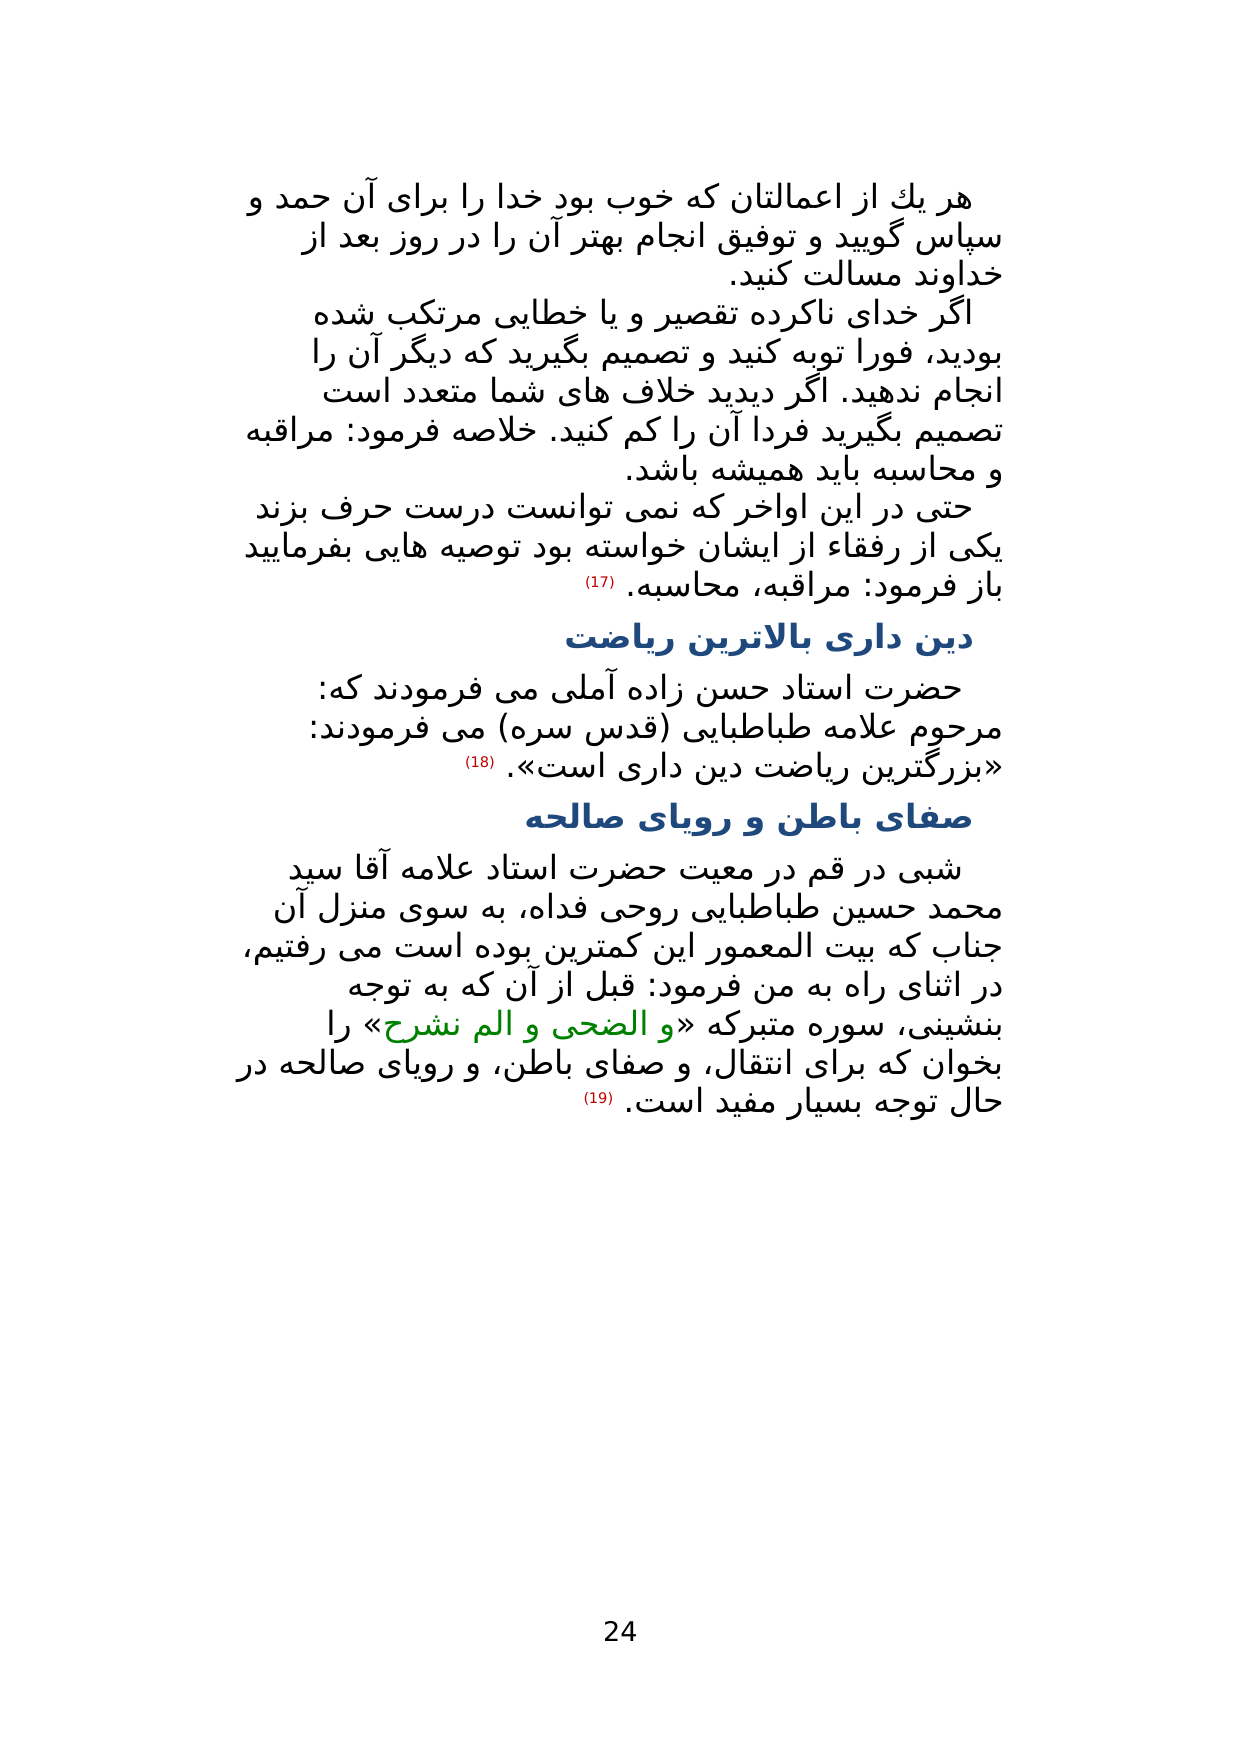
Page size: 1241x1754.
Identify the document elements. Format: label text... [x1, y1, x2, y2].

subtitle دين دارى بالاترين رياضت [236, 617, 1004, 656]
subtitle صفاى باطن و روياى صالحه [236, 797, 1004, 836]
text شبى در قم در معيت حضرت استاد علامه آقا سيد محمد حسين طباطبايى روحى فداه، به سوى منزل آن جناب كه بيت المعمور اين كمترين بوده است مى رفتيم، در اثناى راه به من فرمود: قبل از آن كه به توجه بنشينى، سوره متبركه «و الضحى و الم نشرح» را بخوان كه براى انتقال، و صفاى باطن، و روياى صالحه در حال توجه بسيار مفيد است. (19) [236, 849, 1004, 1121]
text حضرت استاد حسن زاده آملى مى فرمودند كه: مرحوم علامه طباطبايى (قدس سره) مى فرمودند: «بزرگترين رياضت دين دارى است». (18) [236, 668, 1004, 785]
text اگر خداى ناكرده تقصير و يا خطايى مرتكب شده بوديد، فورا توبه كنيد و تصميم بگيريد كه ديگر آن را انجام ندهيد. اگر ديديد خلاف هاى شما متعدد است تصميم بگيريد فردا آن را كم كنيد. خلاصه فرمود: مراقبه و محاسبه بايد هميشه باشد. [236, 294, 1004, 488]
text حتى در اين اواخر كه نمى توانست درست حرف بزند يكى از رفقاء از ايشان خواسته بود توصيه هايى بفرماييد باز فرمود: مراقبه، محاسبه. (17) [236, 488, 1004, 604]
text هر يك از اعمالتان كه خوب بود خدا را براى آن حمد و سپاس گوييد و توفيق انجام بهتر آن را در روز بعد از خداوند مسالت كنيد. [236, 177, 1004, 294]
